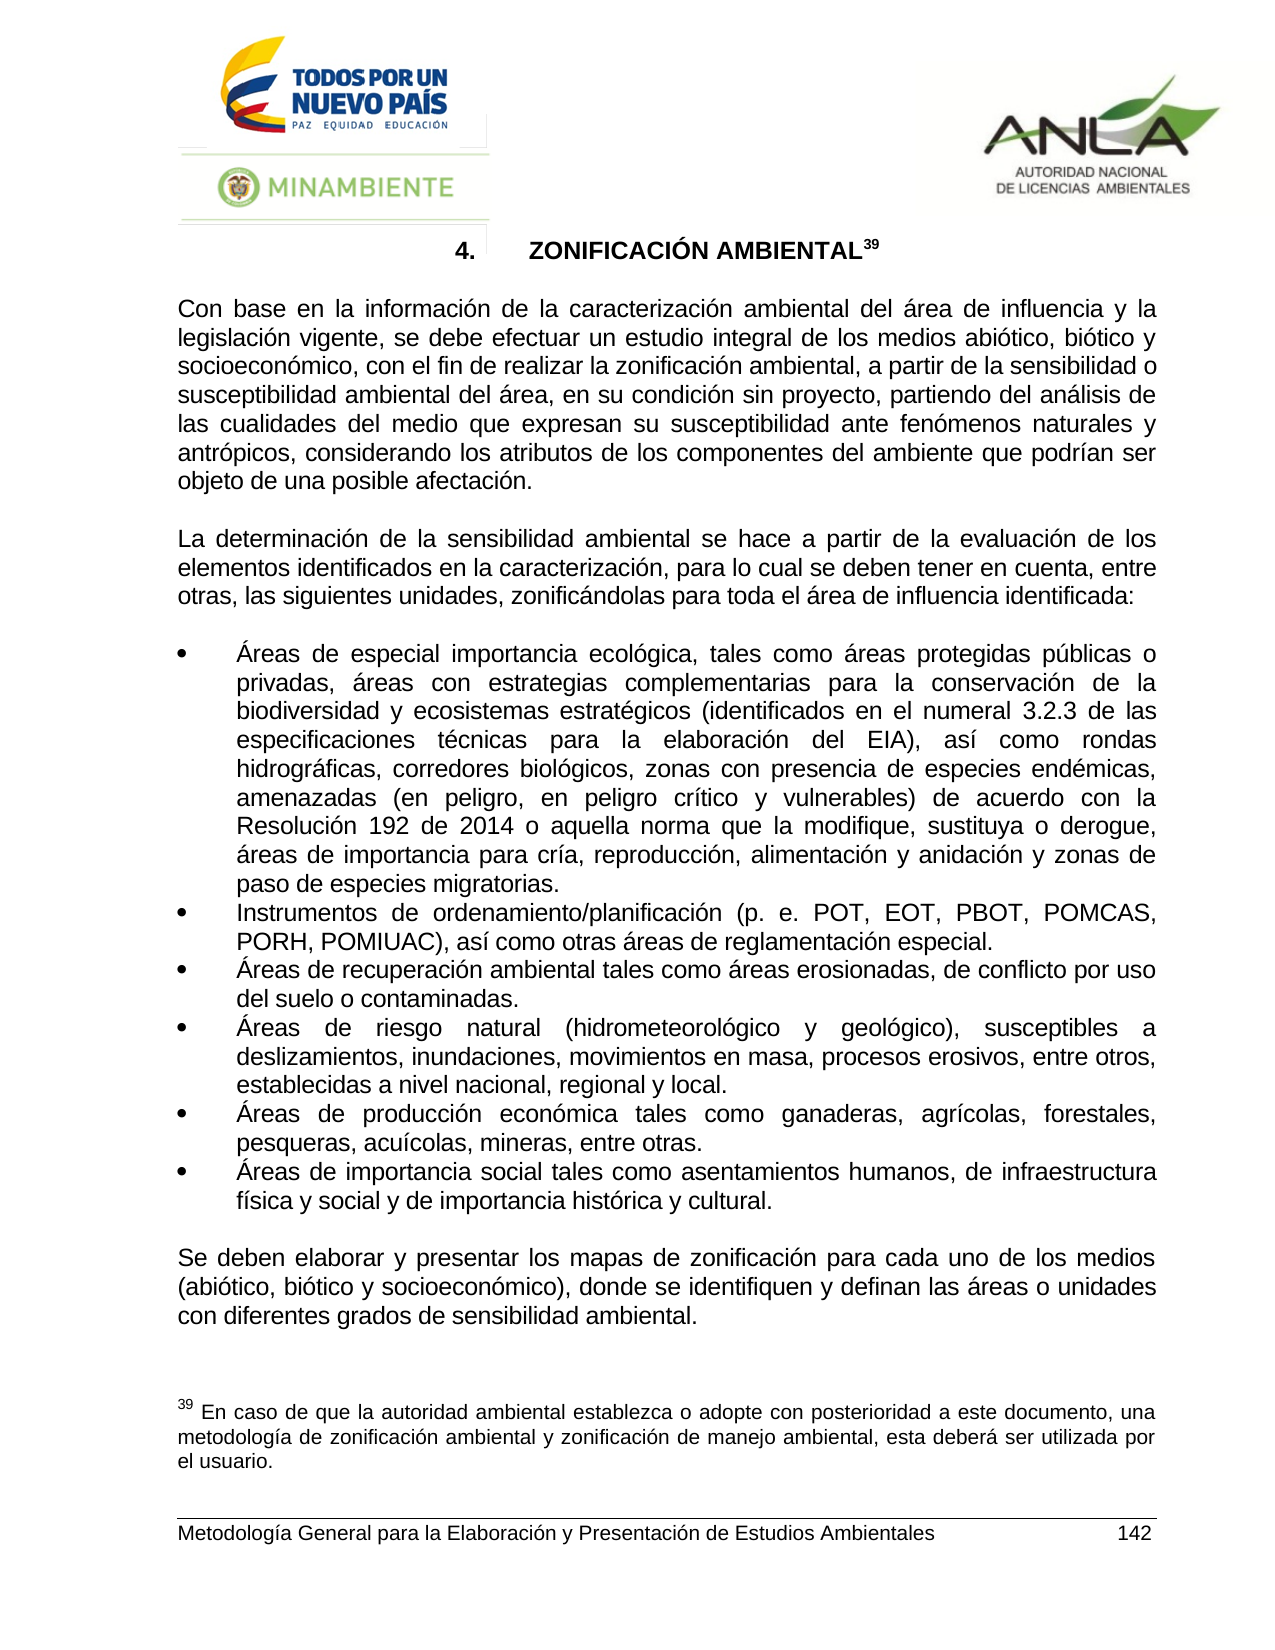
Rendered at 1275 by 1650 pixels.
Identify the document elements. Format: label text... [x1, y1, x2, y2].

list Áreas de especial importancia ecológica, tales como áreas protegidas públicas o privadas, áreas con estrategias complementarias para la conservación de la biodiversidad y ecosistemas estratégicos (identificados en el numeral 3.2.3 de las especificaciones técnicas para la elaboración del EIA), así como rondas hidrográficas, corredores biológicos, zonas con presencia de especies endémicas, amenazadas (en peligro, en peligro crítico y vulnerables) de acuerdo con la Resolución 192 de 2014 o aquella norma que la modifique, sustituya o derogue, áreas de importancia para cría, reproducción, alimentación y anidación y zonas de paso de especies migratorias. [177, 639, 1157, 898]
list Con base en la información de la caracterización ambiental del área de influencia y la legislación vigente, se debe efectuar un estudio integral de los medios abiótico, biótico y socioeconómico, con el fin de realizar la zonificación ambiental, a partir de la sensibilidad o susceptibilidad ambiental del área, en su condición sin proyecto, partiendo del análisis de las cualidades del medio que expresan su susceptibilidad ante fenómenos naturales y antrópicos, considerando los atributos de los componentes del ambiente que podrían ser objeto de una posible afectación. [177, 294, 1157, 495]
list La determinación de la sensibilidad ambiental se hace a partir de la evaluación de los elementos identificados en la caracterización, para lo cual se deben tener en cuenta, entre otras, las siguientes unidades, zonificándolas para toda el área de influencia identificada: [177, 524, 1157, 610]
list Se deben elaborar y presentar los mapas de zonificación para cada uno de los medios (abiótico, biótico y socioeconómico), donde se identifiquen y definan las áreas o unidades con diferentes grados de sensibilidad ambiental. [177, 1243, 1157, 1329]
picture [178, 26, 493, 236]
list Áreas de riesgo natural (hidrometeorológico y geológico), susceptibles a deslizamientos, inundaciones, movimientos en masa, procesos erosivos, entre otros, establecidas a nivel nacional, regional y local. [177, 1013, 1157, 1099]
list Áreas de importancia social tales como asentamientos humanos, de infraestructura física y social y de importancia histórica y cultural. [177, 1157, 1157, 1214]
list Áreas de producción económica tales como ganaderas, agrícolas, forestales, pesqueras, acuícolas, mineras, entre otras. [177, 1099, 1157, 1157]
picture [915, 61, 1275, 216]
list Instrumentos de ordenamiento/planificación (p. e. POT, EOT, PBOT, POMCAS, PORH, POMIUAC), así como otras áreas de reglamentación especial. [177, 898, 1157, 955]
subtitle ZONIFICACIÓN AMBIENTAL [177, 236, 1157, 265]
list Áreas de recuperación ambiental tales como áreas erosionadas, de conflicto por uso del suelo o contaminadas. [177, 955, 1157, 1013]
